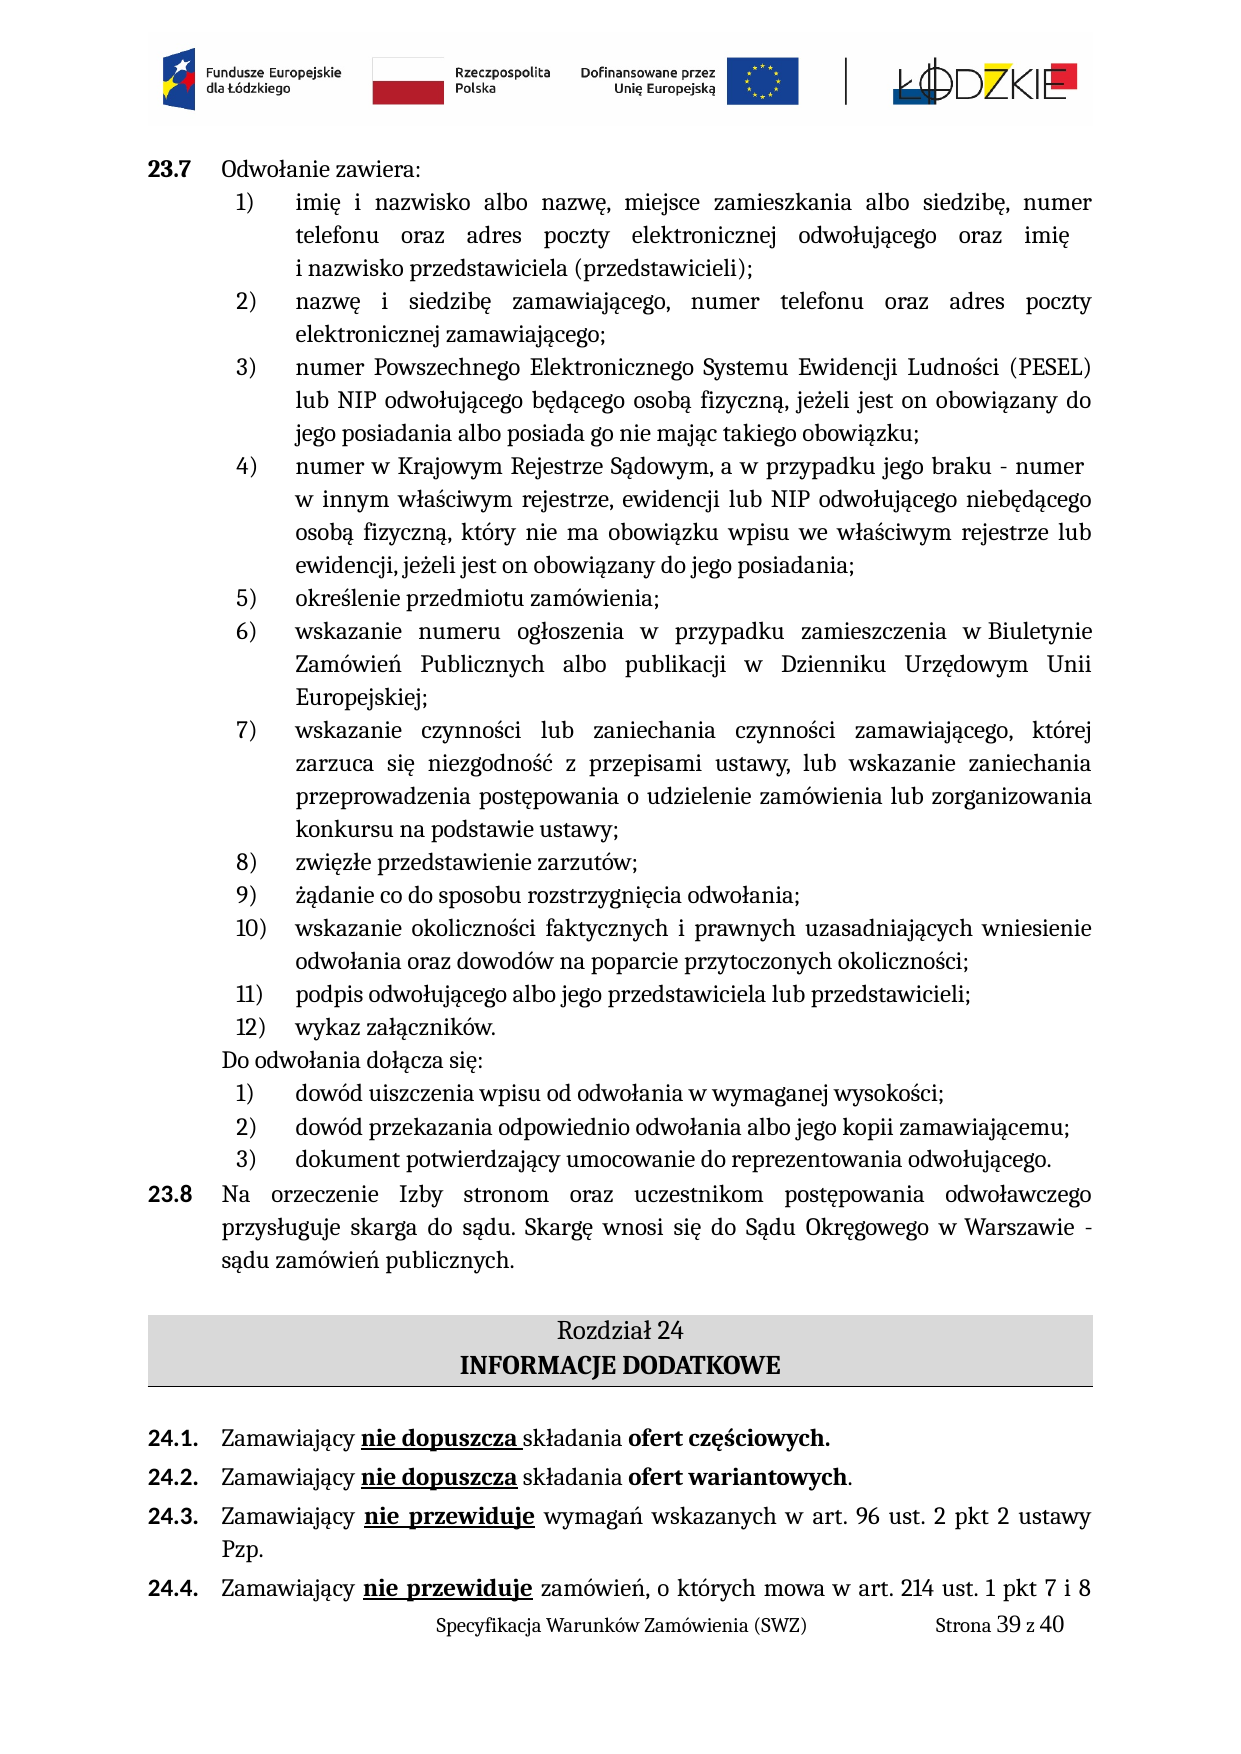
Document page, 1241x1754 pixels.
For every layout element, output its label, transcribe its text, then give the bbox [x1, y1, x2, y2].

list 3) dokument potwierdzający umocowanie do reprezentowania odwołującego. [236, 1145, 1093, 1174]
list Zamawiający nie dopuszcza składania ofert wariantowych. [148, 1461, 1093, 1492]
list 10) wskazanie okoliczności faktycznych i prawnych uzasadniających wniesienie odwołania oraz dowodów na poparcie przytoczonych okoliczności; [236, 914, 1093, 976]
list 6) wskazanie numeru ogłoszenia w przypadku zamieszczenia w Biuletynie Zamówień Publicznych albo publikacji w Dzienniku Urzędowym Unii Europejskiej; [236, 617, 1093, 712]
list 8) zwięzłe przedstawienie zarzutów; [236, 848, 1093, 877]
list 5) określenie przedmiotu zamówienia; [236, 584, 1093, 613]
list Zamawiający nie przewiduje wymagań wskazanych w art. 96 ust. 2 pkt 2 ustawy Pzp. [148, 1500, 1093, 1564]
list 2) nazwę i siedzibę zamawiającego, numer telefonu oraz adres poczty elektronicznej zamawiającego; [236, 287, 1093, 349]
list 7) wskazanie czynności lub zaniechania czynności zamawiającego, której zarzuca się niezgodność z przepisami ustawy, lub wskazanie zaniechania przeprowadzenia postępowania o udzielenie zamówienia lub zorganizowania konkursu na podstawie ustawy; [236, 716, 1093, 844]
picture [147, 32, 1093, 126]
list 11) podpis odwołującego albo jego przedstawiciela lub przedstawicieli; [236, 980, 1093, 1009]
list 1) imię i nazwisko albo nazwę, miejsce zamieszkania albo siedzibę, numer telefonu oraz adres poczty elektronicznej odwołującego oraz imię i nazwisko przedstawiciela (przedstawicieli); [236, 188, 1093, 283]
list 4) numer w Krajowym Rejestrze Sądowym, a w przypadku jego braku - numer w innym właściwym rejestrze, ewidencji lub NIP odwołującego niebędącego osobą fizyczną, który nie ma obowiązku wpisu we właściwym rejestrze lub ewidencji, jeżeli jest on obowiązany do jego posiadania; [236, 452, 1093, 580]
list Zamawiający nie dopuszcza składania ofert częściowych. [148, 1422, 1093, 1452]
list 1) dowód uiszczenia wpisu od odwołania w wymaganej wysokości; [236, 1079, 1093, 1108]
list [148, 1572, 1093, 1603]
list 3) numer Powszechnego Elektronicznego Systemu Ewidencji Ludności (PESEL) lub NIP odwołującego będącego osobą fizyczną, jeżeli jest on obowiązany do jego posiadania albo posiada go nie mając takiego obowiązku; [236, 353, 1093, 448]
list Na orzeczenie Izby stronom oraz uczestnikom postępowania odwoławczego przysługuje skarga do sądu. Skargę wnosi się do Sądu Okręgowego w Warszawie - sądu zamówień publicznych. [148, 1178, 1093, 1275]
list 12) wykaz załączników. [236, 1013, 1093, 1042]
list 9) żądanie co do sposobu rozstrzygnięcia odwołania; [236, 881, 1093, 910]
text Do odwołania dołącza się: [148, 1046, 1093, 1075]
list 2) dowód przekazania odpowiednio odwołania albo jego kopii zamawiającemu; [236, 1112, 1093, 1141]
table_header Rozdział 24 INFORMACJE DODATKOWE [148, 1315, 1093, 1386]
list Odwołanie zawiera: [148, 155, 1093, 183]
